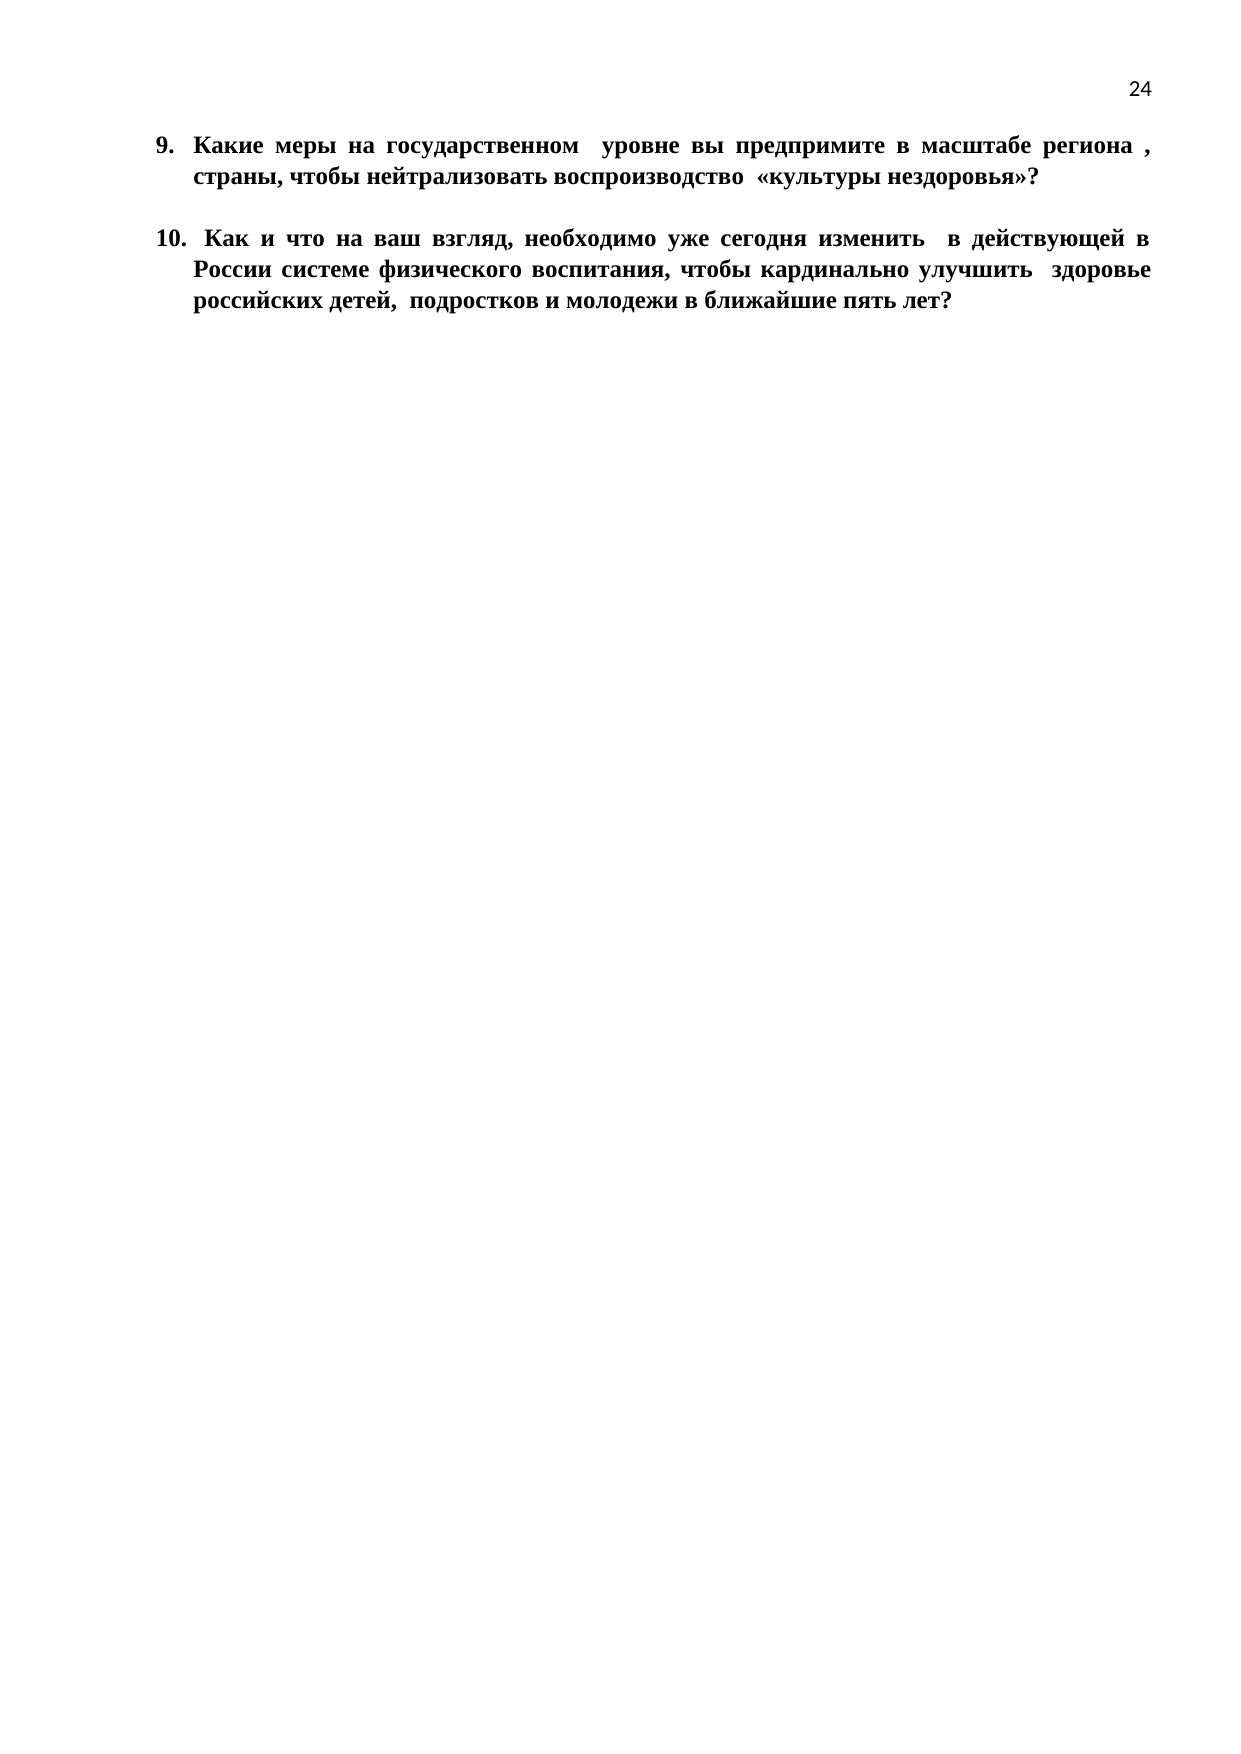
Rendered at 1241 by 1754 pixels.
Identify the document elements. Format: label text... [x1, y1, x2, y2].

list Как и что на ваш взгляд, необходимо уже сегодня изменить в действующей в России системе физического воспитания, чтобы кардинально улучшить здоровье российских детей, подростков и молодежи в ближайшие пять лет? [156, 223, 1152, 314]
list Какие меры на государственном уровне вы предпримите в масштабе региона , страны, чтобы нейтрализовать воспроизводство «культуры нездоровья»? [156, 130, 1152, 190]
